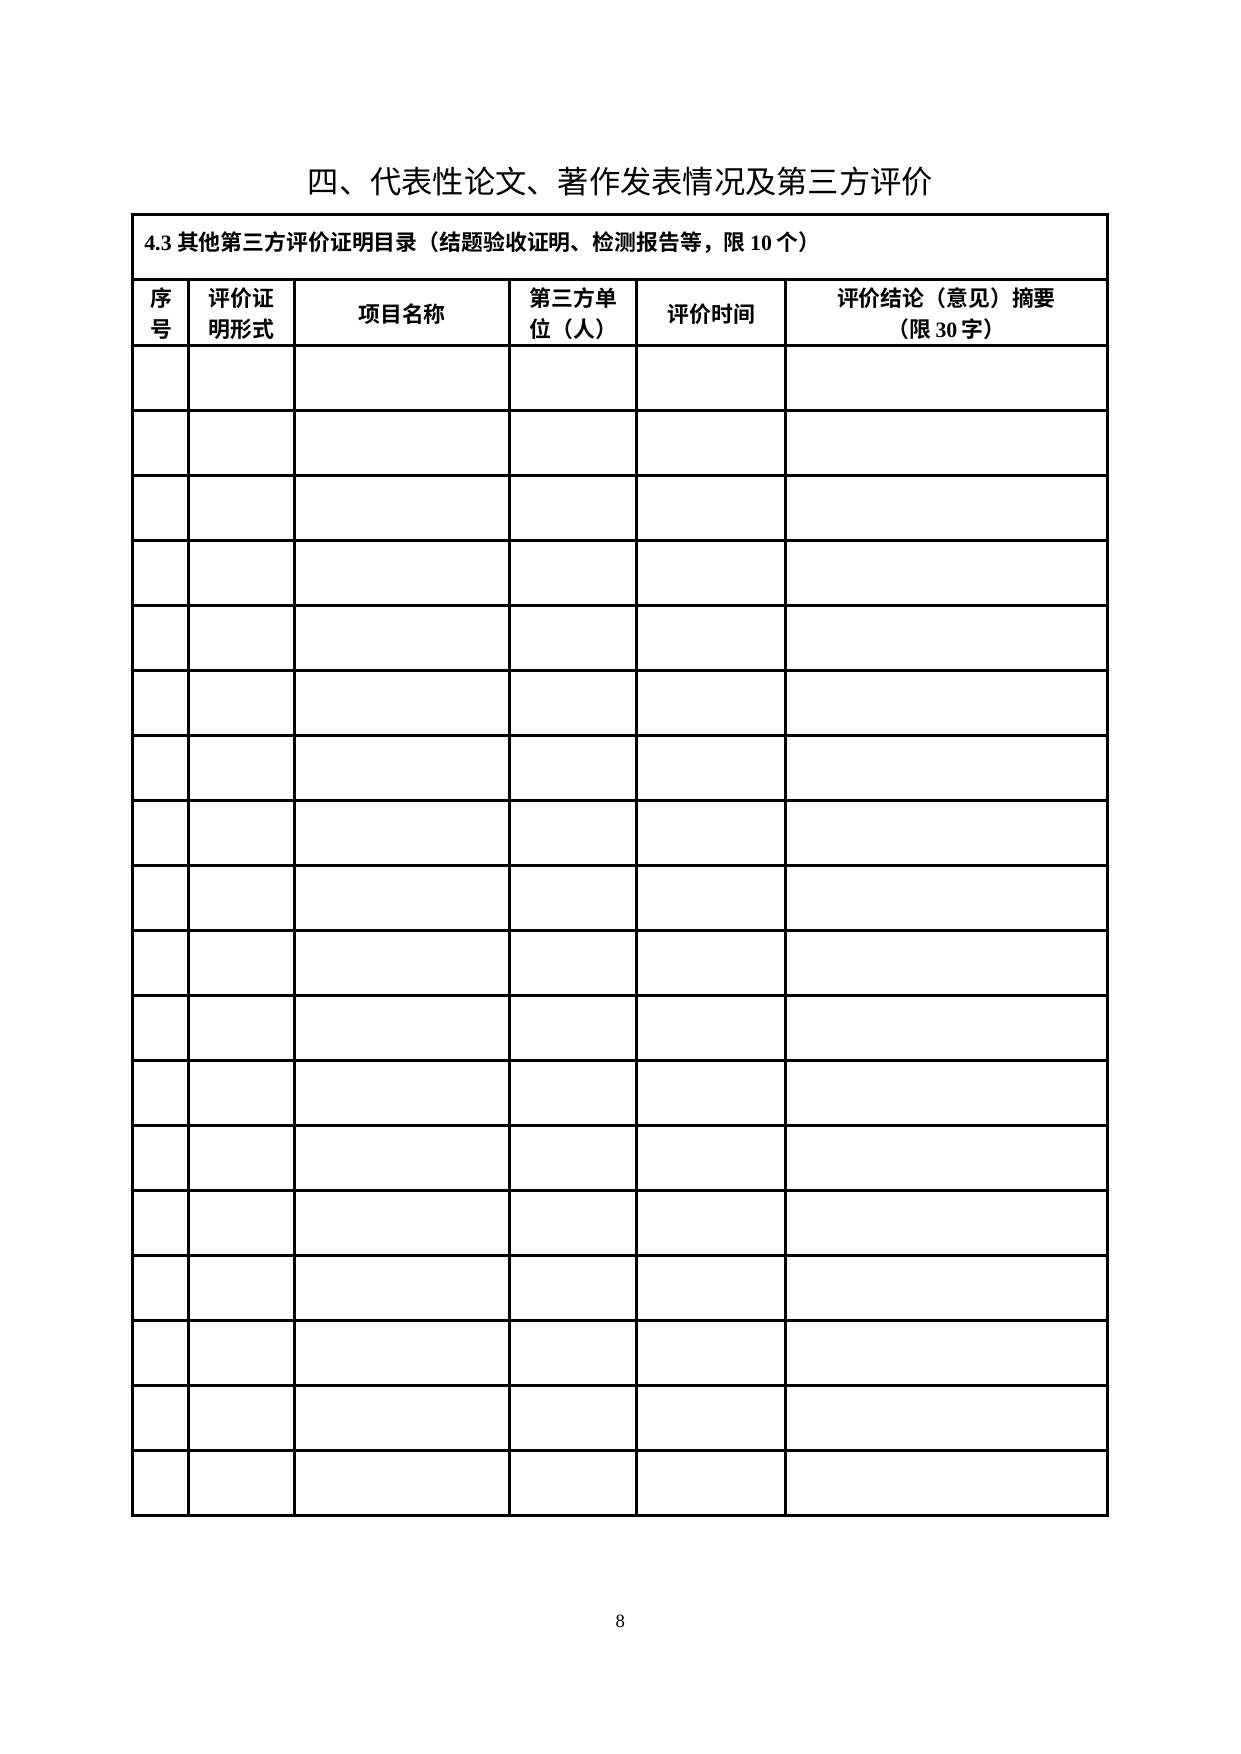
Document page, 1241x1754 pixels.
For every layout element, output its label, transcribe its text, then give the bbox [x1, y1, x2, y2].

table_cell [638, 867, 784, 929]
table_cell [134, 542, 187, 604]
table_cell [134, 932, 187, 994]
table_cell [787, 1257, 1106, 1319]
table_cell [511, 1322, 635, 1384]
table_cell [511, 1192, 635, 1254]
table_cell 评价时间 [638, 281, 784, 344]
table_cell [134, 1062, 187, 1124]
table_cell [134, 997, 187, 1059]
table_cell [134, 1127, 187, 1189]
table_cell [511, 1387, 635, 1449]
table_cell [296, 1127, 508, 1189]
table_cell [511, 347, 635, 409]
table_cell [190, 802, 293, 864]
table_cell 评价结论（意见）摘要 （限30字） [787, 281, 1106, 344]
table_cell [638, 737, 784, 799]
table_cell [511, 542, 635, 604]
table_cell [638, 1062, 784, 1124]
table_cell [638, 412, 784, 474]
table_cell [296, 672, 508, 734]
table_header 4.3 其他第三方评价证明目录（结题验收证明、检测报告等，限10个） [134, 216, 1106, 278]
table_cell [511, 932, 635, 994]
table_cell [638, 802, 784, 864]
table_cell [296, 1257, 508, 1319]
table_cell [787, 542, 1106, 604]
table_cell [787, 412, 1106, 474]
table_cell [296, 1387, 508, 1449]
table_cell [296, 477, 508, 539]
table_cell [296, 412, 508, 474]
table_cell [134, 347, 187, 409]
table_cell [190, 1062, 293, 1124]
table_cell [787, 607, 1106, 669]
table_cell [787, 932, 1106, 994]
table_cell [787, 477, 1106, 539]
table_cell [134, 412, 187, 474]
table_cell [638, 997, 784, 1059]
table_cell [190, 672, 293, 734]
table_cell [190, 867, 293, 929]
table_cell [190, 1452, 293, 1514]
table_cell [511, 802, 635, 864]
table_cell 评价证明形式 [190, 281, 293, 344]
table_cell [134, 867, 187, 929]
table_cell [296, 737, 508, 799]
table_cell [296, 1192, 508, 1254]
table_cell [638, 477, 784, 539]
table_cell [134, 1452, 187, 1514]
table_cell [638, 1387, 784, 1449]
table_cell [134, 607, 187, 669]
table_cell [190, 607, 293, 669]
table_cell [638, 347, 784, 409]
table_cell [296, 867, 508, 929]
table_cell [511, 412, 635, 474]
table_cell [296, 1062, 508, 1124]
table_cell [511, 1452, 635, 1514]
table_cell [511, 1127, 635, 1189]
table_cell [511, 607, 635, 669]
table_cell [296, 997, 508, 1059]
table_cell [134, 477, 187, 539]
table_cell [787, 867, 1106, 929]
table_cell [296, 347, 508, 409]
table_cell [638, 542, 784, 604]
table_cell [787, 347, 1106, 409]
table_cell [511, 1257, 635, 1319]
table_cell [787, 1192, 1106, 1254]
table_cell [190, 1387, 293, 1449]
table_cell [296, 1452, 508, 1514]
table_cell [511, 737, 635, 799]
table_cell [296, 607, 508, 669]
table_cell [190, 412, 293, 474]
table_cell [190, 1322, 293, 1384]
table_cell [296, 542, 508, 604]
table_cell [190, 737, 293, 799]
table_cell [787, 1322, 1106, 1384]
table_cell [638, 1452, 784, 1514]
text 四、代表性论文、著作发表情况及第三方评价 [148, 148, 1092, 213]
table_cell [638, 1192, 784, 1254]
table_cell [134, 1387, 187, 1449]
table_cell [511, 477, 635, 539]
table_cell [638, 672, 784, 734]
table_cell [511, 672, 635, 734]
table_cell [190, 1192, 293, 1254]
table_cell [787, 1387, 1106, 1449]
table_cell [190, 477, 293, 539]
table_cell [511, 1062, 635, 1124]
table_cell [638, 607, 784, 669]
table_cell [638, 1257, 784, 1319]
table_cell 第三方单位（人） [511, 281, 635, 344]
table_cell [787, 1062, 1106, 1124]
table_cell [638, 932, 784, 994]
table_cell [787, 802, 1106, 864]
table_cell [787, 1127, 1106, 1189]
table_cell [638, 1127, 784, 1189]
table_cell [296, 1322, 508, 1384]
table_cell [296, 802, 508, 864]
table_cell [134, 802, 187, 864]
table_cell [190, 1127, 293, 1189]
table_cell [787, 1452, 1106, 1514]
table_cell [134, 1322, 187, 1384]
table_cell [190, 997, 293, 1059]
table_cell [787, 737, 1106, 799]
table_cell [190, 1257, 293, 1319]
table_cell [190, 932, 293, 994]
table_cell 序号 [134, 281, 187, 344]
table_cell [190, 542, 293, 604]
table_cell [511, 867, 635, 929]
table_cell [134, 1257, 187, 1319]
table_cell [134, 672, 187, 734]
table_cell [787, 672, 1106, 734]
table_cell [134, 737, 187, 799]
table_cell [190, 347, 293, 409]
table_cell [134, 1192, 187, 1254]
table_cell [638, 1322, 784, 1384]
table_cell [787, 997, 1106, 1059]
table_cell [296, 932, 508, 994]
table_cell [511, 997, 635, 1059]
table_cell 项目名称 [296, 281, 508, 344]
